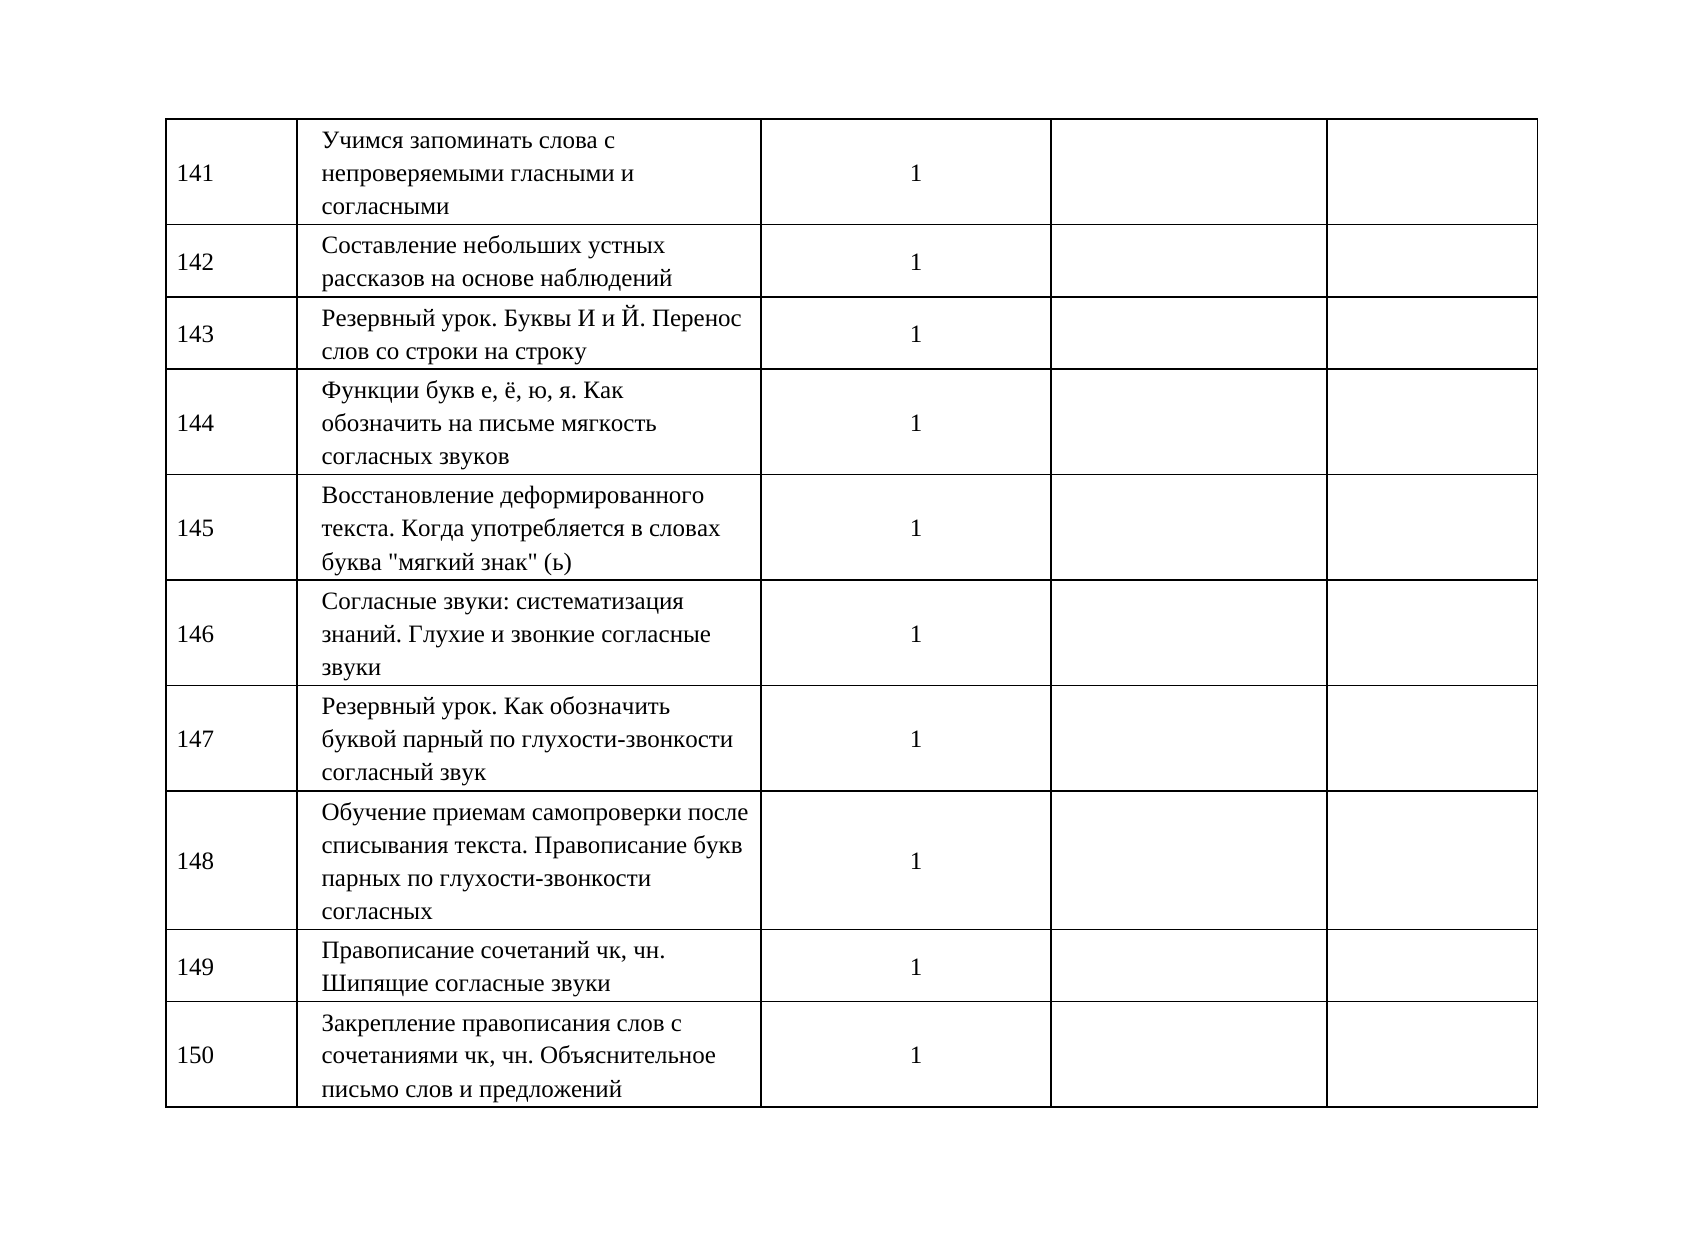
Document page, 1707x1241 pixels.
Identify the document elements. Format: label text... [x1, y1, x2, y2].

table_cell 142 [167, 225, 296, 296]
table_cell [1052, 1002, 1326, 1106]
table_cell 1 [762, 581, 1050, 684]
table_cell [1328, 792, 1537, 928]
table_cell 1 [762, 298, 1050, 368]
table_cell [1052, 930, 1326, 1001]
table_cell 1 [762, 1002, 1050, 1106]
table_cell 145 [167, 475, 296, 579]
table_cell 1 [762, 120, 1050, 223]
table_cell [1052, 475, 1326, 579]
table_cell [1328, 225, 1537, 296]
table_cell Учимся запоминать слова с непроверяемыми гласными и согласными [298, 120, 760, 223]
table_cell 1 [762, 792, 1050, 928]
table_cell [1328, 581, 1537, 684]
table_cell [1052, 370, 1326, 474]
table_cell 1 [762, 686, 1050, 790]
table_cell [1328, 370, 1537, 474]
table_cell 146 [167, 581, 296, 684]
table_cell 1 [762, 930, 1050, 1001]
table_cell 1 [762, 475, 1050, 579]
table_cell Согласные звуки: систематизация знаний. Глухие и звонкие согласные звуки [298, 581, 760, 684]
table_cell 148 [167, 792, 296, 928]
table_cell 144 [167, 370, 296, 474]
table_cell [1328, 298, 1537, 368]
table_cell 150 [167, 1002, 296, 1106]
table_cell [1052, 686, 1326, 790]
table_cell [1328, 120, 1537, 223]
table_cell 149 [167, 930, 296, 1001]
table_cell [1328, 930, 1537, 1001]
table_cell [1328, 1002, 1537, 1106]
table_cell [1052, 298, 1326, 368]
table_cell Обучение приемам самопроверки после списывания текста. Правописание букв парных по глухости-звонкости согласных [298, 792, 760, 928]
table_cell Резервный урок. Как обозначить буквой парный по глухости-звонкости согласный звук [298, 686, 760, 790]
table_cell Закрепление правописания слов с сочетаниями чк, чн. Объяснительное письмо слов и предложений [298, 1002, 760, 1106]
table_cell [1328, 475, 1537, 579]
table_cell 141 [167, 120, 296, 223]
table_cell [1052, 792, 1326, 928]
table_cell [1052, 225, 1326, 296]
table_cell 1 [762, 370, 1050, 474]
table_cell Резервный урок. Буквы И и Й. Перенос слов со строки на строку [298, 298, 760, 368]
table_cell Составление небольших устных рассказов на основе наблюдений [298, 225, 760, 296]
table_cell 1 [762, 225, 1050, 296]
table_cell [1052, 581, 1326, 684]
table_cell Правописание сочетаний чк, чн. Шипящие согласные звуки [298, 930, 760, 1001]
table_cell Функции букв е, ё, ю, я. Как обозначить на письме мягкость согласных звуков [298, 370, 760, 474]
table_cell Восстановление деформированного текста. Когда употребляется в словах буква "мягкий знак" (ь) [298, 475, 760, 579]
table_cell [1052, 120, 1326, 223]
table_cell 147 [167, 686, 296, 790]
table_cell 143 [167, 298, 296, 368]
table_cell [1328, 686, 1537, 790]
